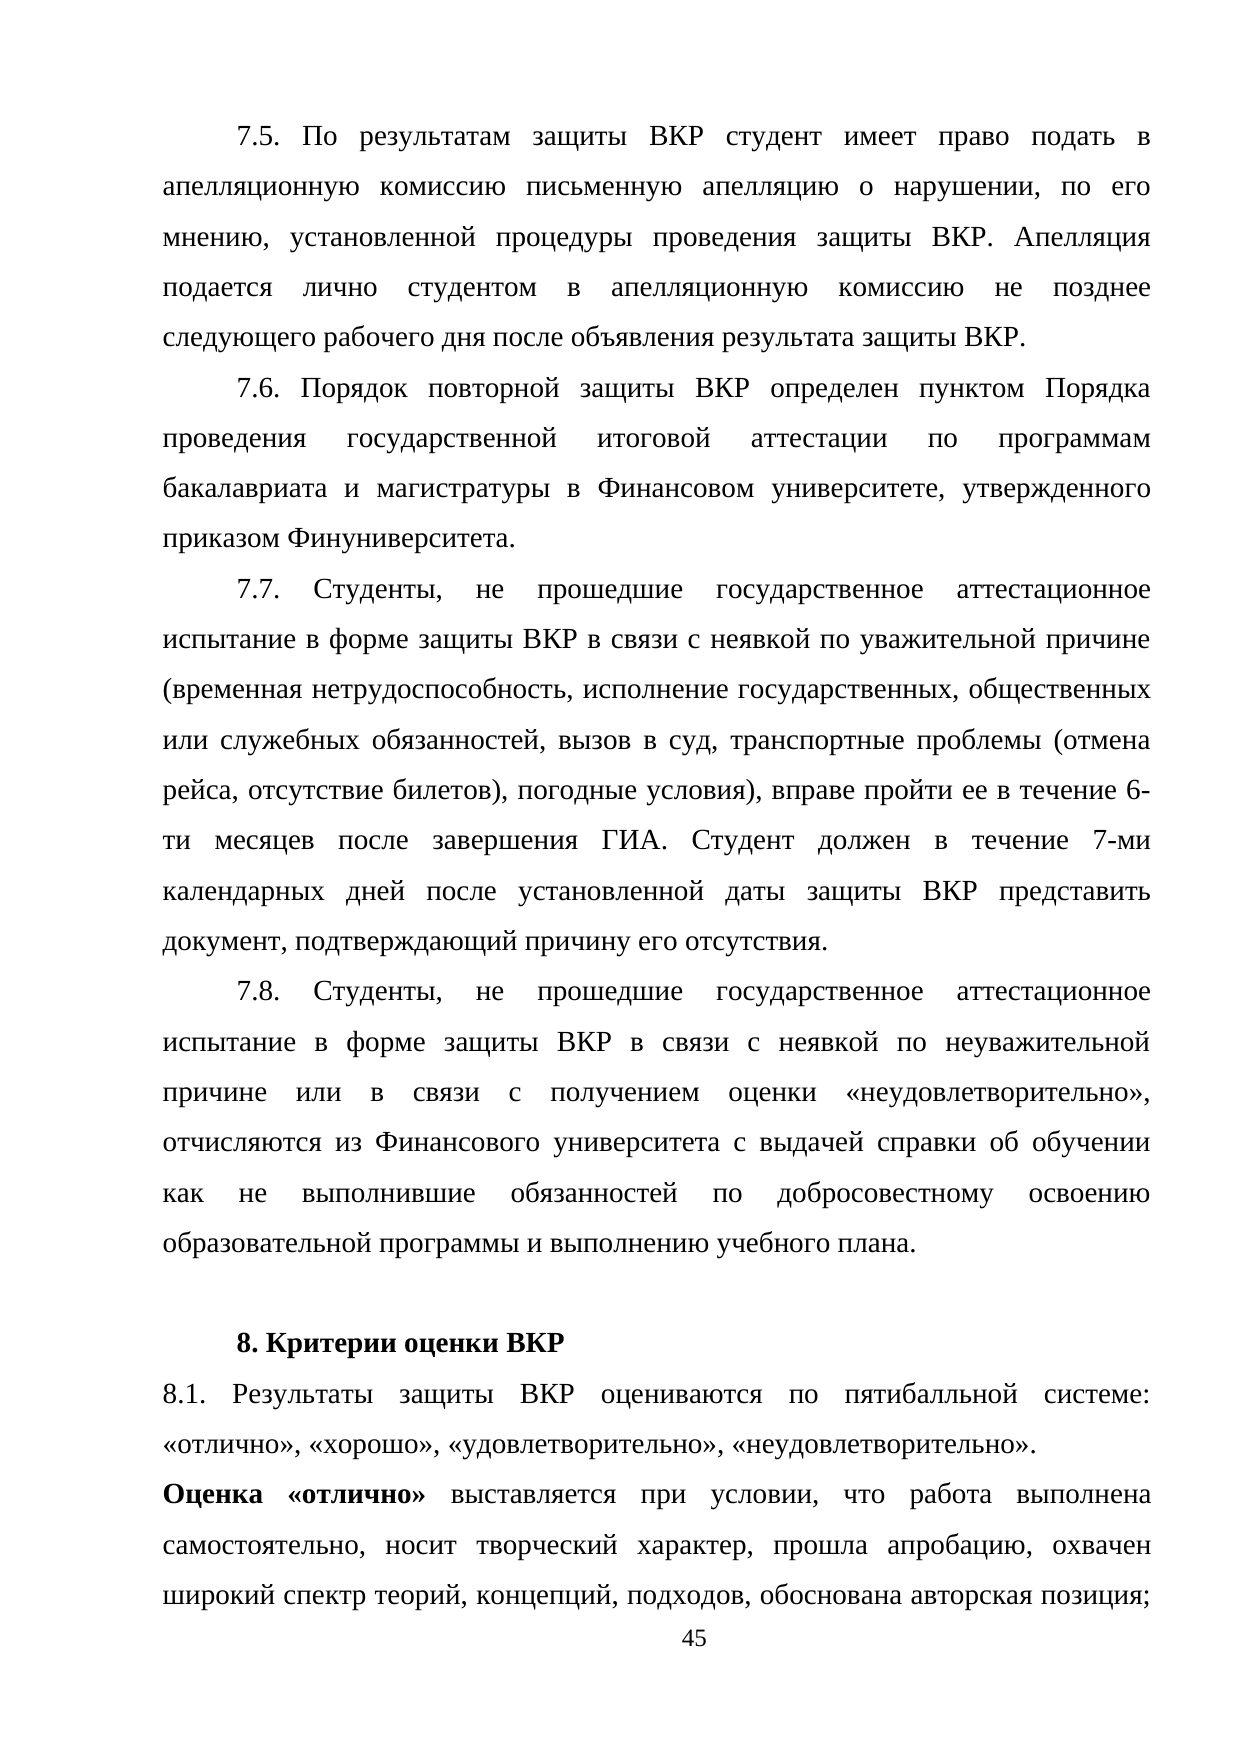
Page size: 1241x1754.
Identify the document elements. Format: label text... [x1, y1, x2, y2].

text 7.8. Студенты, не прошедшие государственное аттестационное испытание в форме защиты ВКР в связи с неявкой по неуважительной причине или в связи с получением оценки «неудовлетворительно», отчисляются из Финансового университета с выдачей справки об обучении как не выполнившие обязанностей по добросовестному освоению образовательной программы и выполнению учебного плана. [162, 973, 1152, 1258]
text 7.7. Студенты, не прошедшие государственное аттестационное испытание в форме защиты ВКР в связи с неявкой по уважительной причине (временная нетрудоспособность, исполнение государственных, общественных или служебных обязанностей, вызов в суд, транспортные проблемы (отмена рейса, отсутствие билетов), погодные условия), вправе пройти ее в течение 6-ти месяцев после завершения ГИА. Студент должен в течение 7-ми календарных дней после установленной даты защиты ВКР представить документ, подтверждающий причину его отсутствия. [162, 571, 1152, 957]
subtitle 8. Критерии оценки ВКР [162, 1326, 1152, 1359]
text 8.1. Результаты защиты ВКР оцениваются по пятибалльной системе: «отлично», «хорошо», «удовлетворительно», «неудовлетворительно». [162, 1376, 1152, 1460]
text 7.5. По результатам защиты ВКР студент имеет право подать в апелляционную комиссию письменную апелляцию о нарушении, по его мнению, установленной процедуры проведения защиты ВКР. Апелляция подается лично студентом в апелляционную комиссию не позднее следующего рабочего дня после объявления результата защиты ВКР. [162, 118, 1152, 353]
text 7.6. Порядок повторной защиты ВКР определен пунктом Порядка проведения государственной итоговой аттестации по программам бакалавриата и магистратуры в Финансовом университете, утвержденного приказом Финуниверситета. [162, 370, 1152, 554]
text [162, 1477, 1152, 1611]
